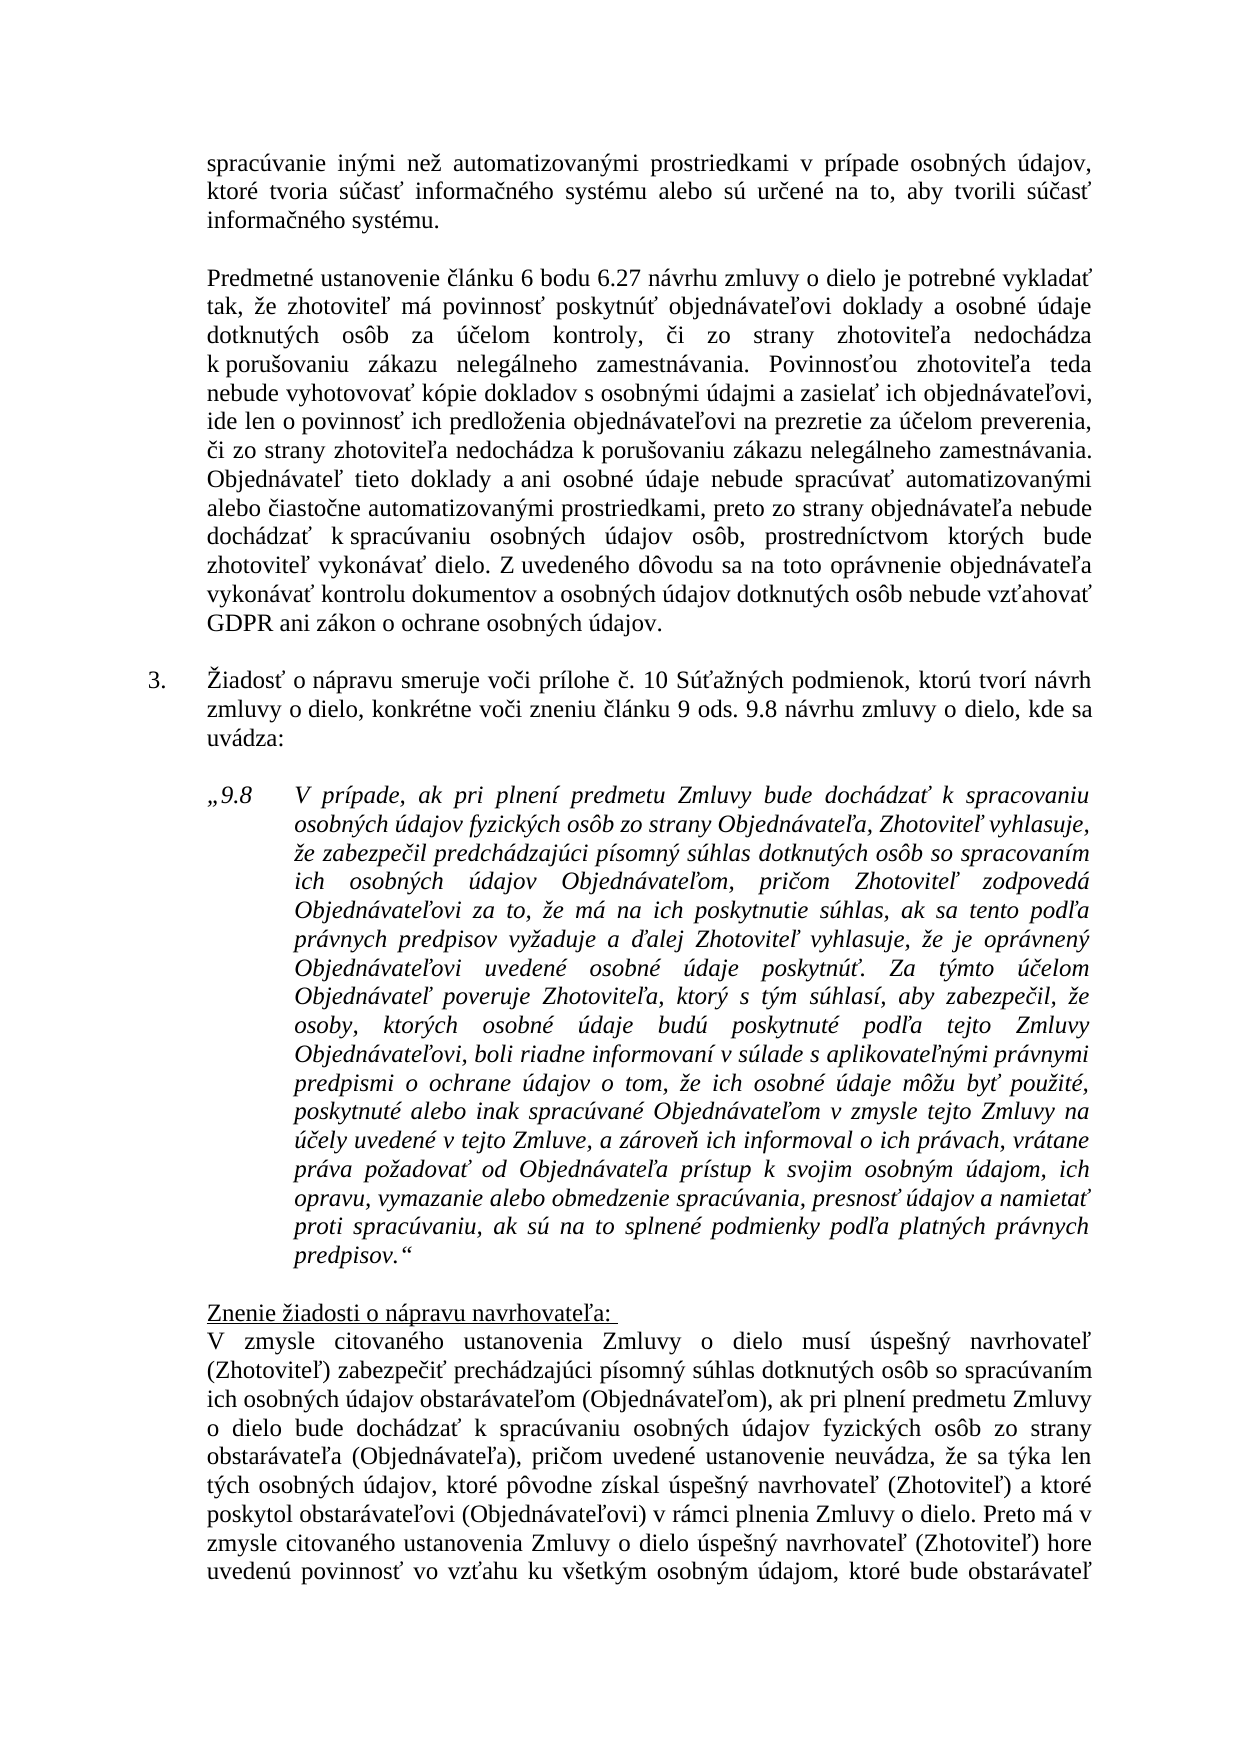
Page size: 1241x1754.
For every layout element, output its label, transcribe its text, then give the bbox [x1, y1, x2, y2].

text Predmetné ustanovenie článku 6 bodu 6.27 návrhu zmluvy o dielo je potrebné vykladať tak, že zhotoviteľ má povinnosť poskytnúť objednávateľovi doklady a osobné údaje dotknutých osôb za účelom kontroly, či zo strany zhotoviteľa nedochádza k porušovaniu zákazu nelegálneho zamestnávania. Povinnosťou zhotoviteľa teda nebude vyhotovovať kópie dokladov s osobnými údajmi a zasielať ich objednávateľovi, ide len o povinnosť ich predloženia objednávateľovi na prezretie za účelom preverenia, či zo strany zhotoviteľa nedochádza k porušovaniu zákazu nelegálneho zamestnávania. Objednávateľ tieto doklady a ani osobné údaje nebude spracúvať automatizovanými alebo čiastočne automatizovanými prostriedkami, preto zo strany objednávateľa nebude dochádzať k spracúvaniu osobných údajov osôb, prostredníctvom ktorých bude zhotoviteľ vykonávať dielo. Z uvedeného dôvodu sa na toto oprávnenie objednávateľa vykonávať kontrolu dokumentov a osobných údajov dotknutých osôb nebude vzťahovať GDPR ani zákon o ochrane osobných údajov. [207, 263, 1093, 636]
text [207, 1326, 1093, 1585]
list Žiadosť o nápravu smeruje voči prílohe č. 10 Súťažných podmienok, ktorú tvorí návrh zmluvy o dielo, konkrétne voči zneniu článku 9 ods. 9.8 návrhu zmluvy o dielo, kde sa uvádza: [148, 665, 1093, 751]
text „9.8 V prípade, ak pri plnení predmetu Zmluvy bude dochádzať k spracovaniu osobných údajov fyzických osôb zo strany Objednávateľa, Zhotoviteľ vyhlasuje, že zabezpečil predchádzajúci písomný súhlas dotknutých osôb so spracovaním ich osobných údajov Objednávateľom, pričom Zhotoviteľ zodpovedá Objednávateľovi za to, že má na ich poskytnutie súhlas, ak sa tento podľa právnych predpisov vyžaduje a ďalej Zhotoviteľ vyhlasuje, že je oprávnený Objednávateľovi uvedené osobné údaje poskytnúť. Za týmto účelom Objednávateľ poveruje Zhotoviteľa, ktorý s tým súhlasí, aby zabezpečil, že osoby, ktorých osobné údaje budú poskytnuté podľa tejto Zmluvy Objednávateľovi, boli riadne informovaní v súlade s aplikovateľnými právnymi predpismi o ochrane údajov o tom, že ich osobné údaje môžu byť použité, poskytnuté alebo inak spracúvané Objednávateľom v zmysle tejto Zmluvy na účely uvedené v tejto Zmluve, a zároveň ich informoval o ich právach, vrátane práva požadovať od Objednávateľa prístup k svojim osobným údajom, ich opravu, vymazanie alebo obmedzenie spracúvania, presnosť údajov a namietať proti spracúvaniu, ak sú na to splnené podmienky podľa platných právnych predpisov.“ [207, 780, 1093, 1269]
text Znenie žiadosti o nápravu navrhovateľa: [207, 1298, 1093, 1326]
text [207, 148, 1093, 234]
